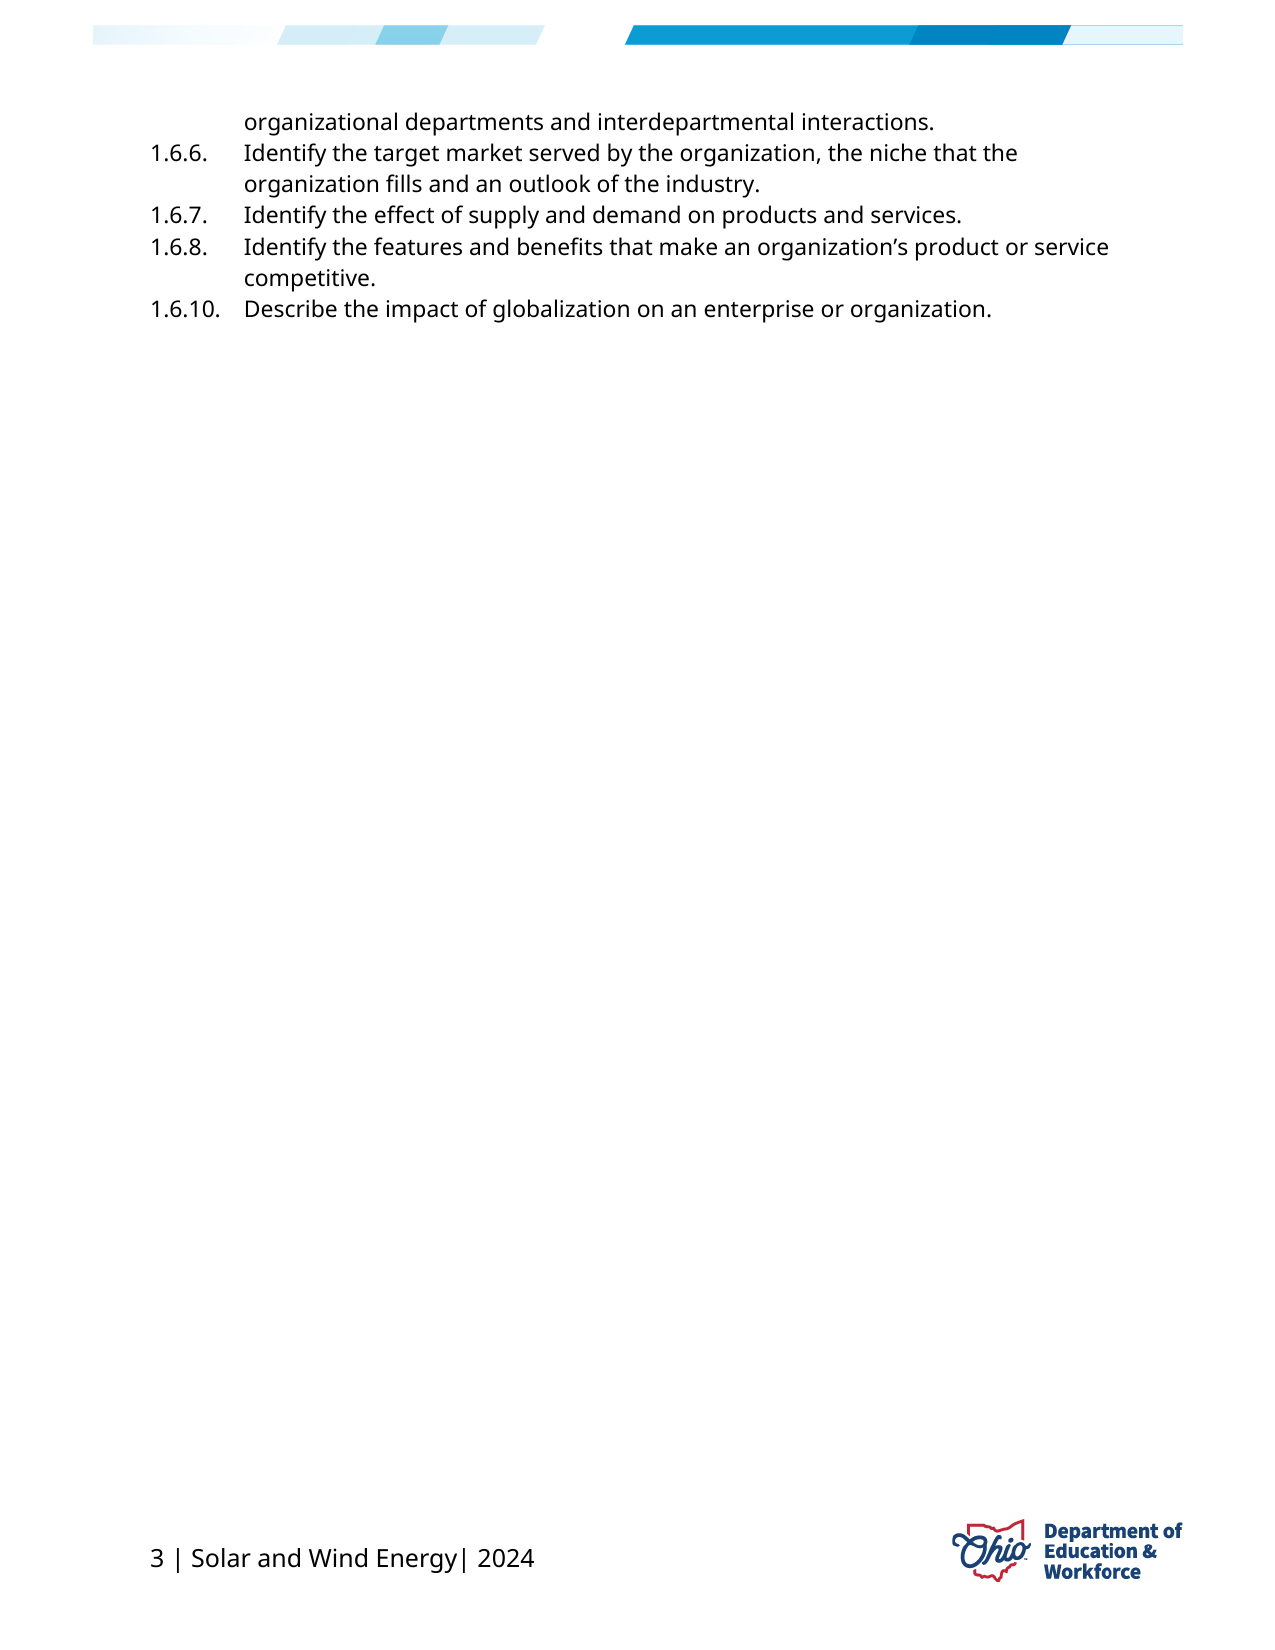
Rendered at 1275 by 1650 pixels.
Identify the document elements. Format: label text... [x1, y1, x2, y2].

text 1.6.10. Describe the impact of globalization on an enterprise or organization. [150, 293, 1125, 324]
picture [8, 0, 1267, 1620]
text 1.6.7. Identify the effect of supply and demand on products and services. [150, 199, 1125, 230]
text organizational departments and interdepartmental interactions. [244, 105, 1125, 137]
text 1.6.6. Identify the target market served by the organization, the niche that the organization fills and an outlook of the industry. [150, 137, 1125, 199]
text 1.6.8. Identify the features and benefits that make an organization’s product or service competitive. [150, 230, 1125, 293]
